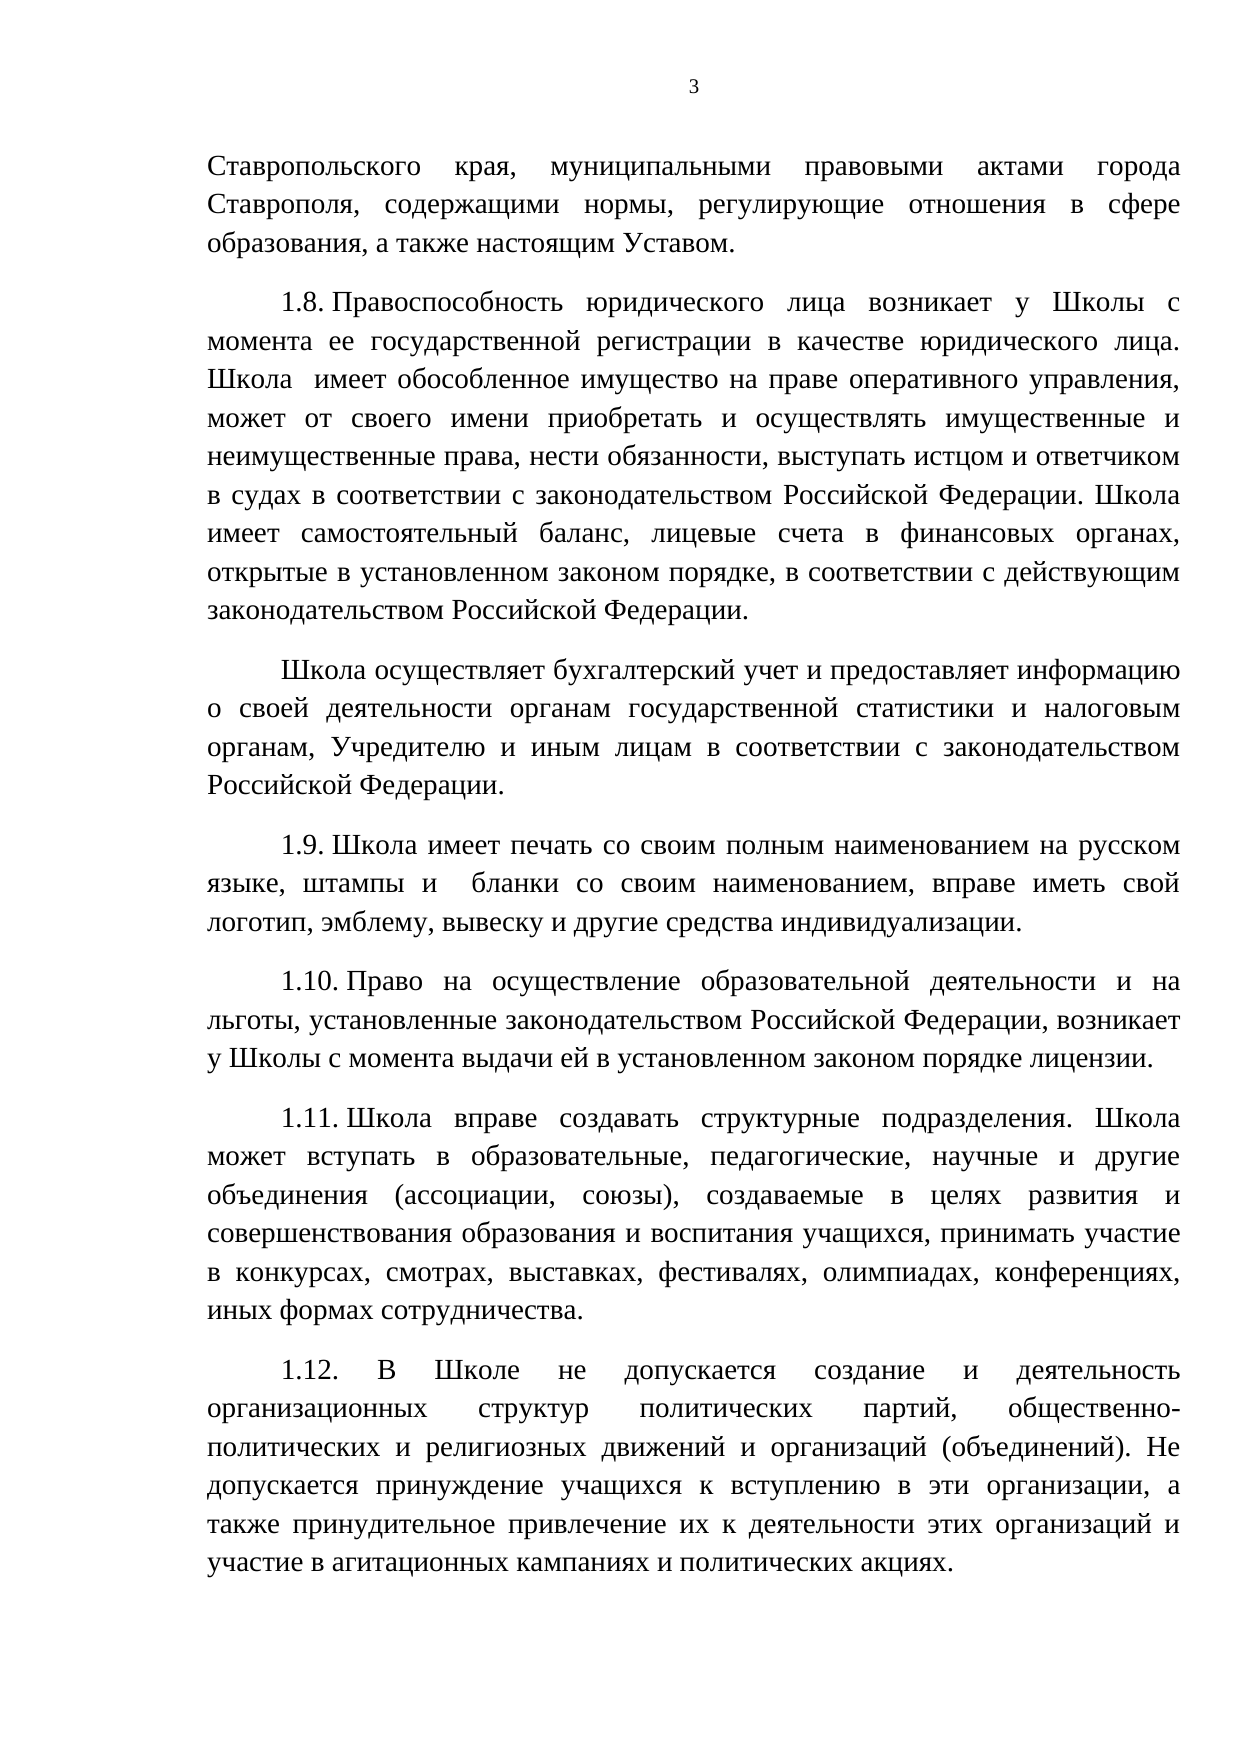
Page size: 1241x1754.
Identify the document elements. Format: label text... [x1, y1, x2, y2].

text 1.11. Школа вправе создавать структурные подразделения. Школа может вступать в образовательные, педагогические, научные и другие объединения (ассоциации, союзы), создаваемые в целях развития и совершенствования образования и воспитания учащихся, принимать участие в конкурсах, смотрах, выставках, фестивалях, олимпиадах, конференциях, иных формах сотрудничества. [207, 1100, 1181, 1326]
text 1.12. В Школе не допускается создание и деятельность организационных структур политических партий, общественно-политических и религиозных движений и организаций (объединений). Не допускается принуждение учащихся к вступлению в эти организации, а также принудительное привлечение их к деятельности этих организаций и участие в агитационных кампаниях и политических акциях. [207, 1352, 1181, 1578]
text Школа осуществляет бухгалтерский учет и предоставляет информацию о своей деятельности органам государственной статистики и налоговым органам, Учредителю и иным лицам в соответствии с законодательством Российской Федерации. [207, 652, 1181, 801]
text 1.10. Право на осуществление образовательной деятельности и на льготы, установленные законодательством Российской Федерации, возникает у Школы с момента выдачи ей в установленном законом порядке лицензии. [207, 963, 1181, 1074]
text 1.8. Правоспособность юридического лица возникает у Школы с момента ее государственной регистрации в качестве юридического лица. Школа имеет обособленное имущество на праве оперативного управления, может от своего имени приобретать и осуществлять имущественные и неимущественные права, нести обязанности, выступать истцом и ответчиком в судах в соответствии с законодательством Российской Федерации. Школа имеет самостоятельный баланс, лицевые счета в финансовых органах, открытые в установленном законом порядке, в соответствии с действующим законодательством Российской Федерации. [207, 284, 1181, 626]
text 1.9. Школа имеет печать со своим полным наименованием на русском языке, штампы и бланки со своим наименованием, вправе иметь свой логотип, эмблему, вывеску и другие средства индивидуализации. [207, 827, 1181, 937]
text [207, 148, 1181, 258]
